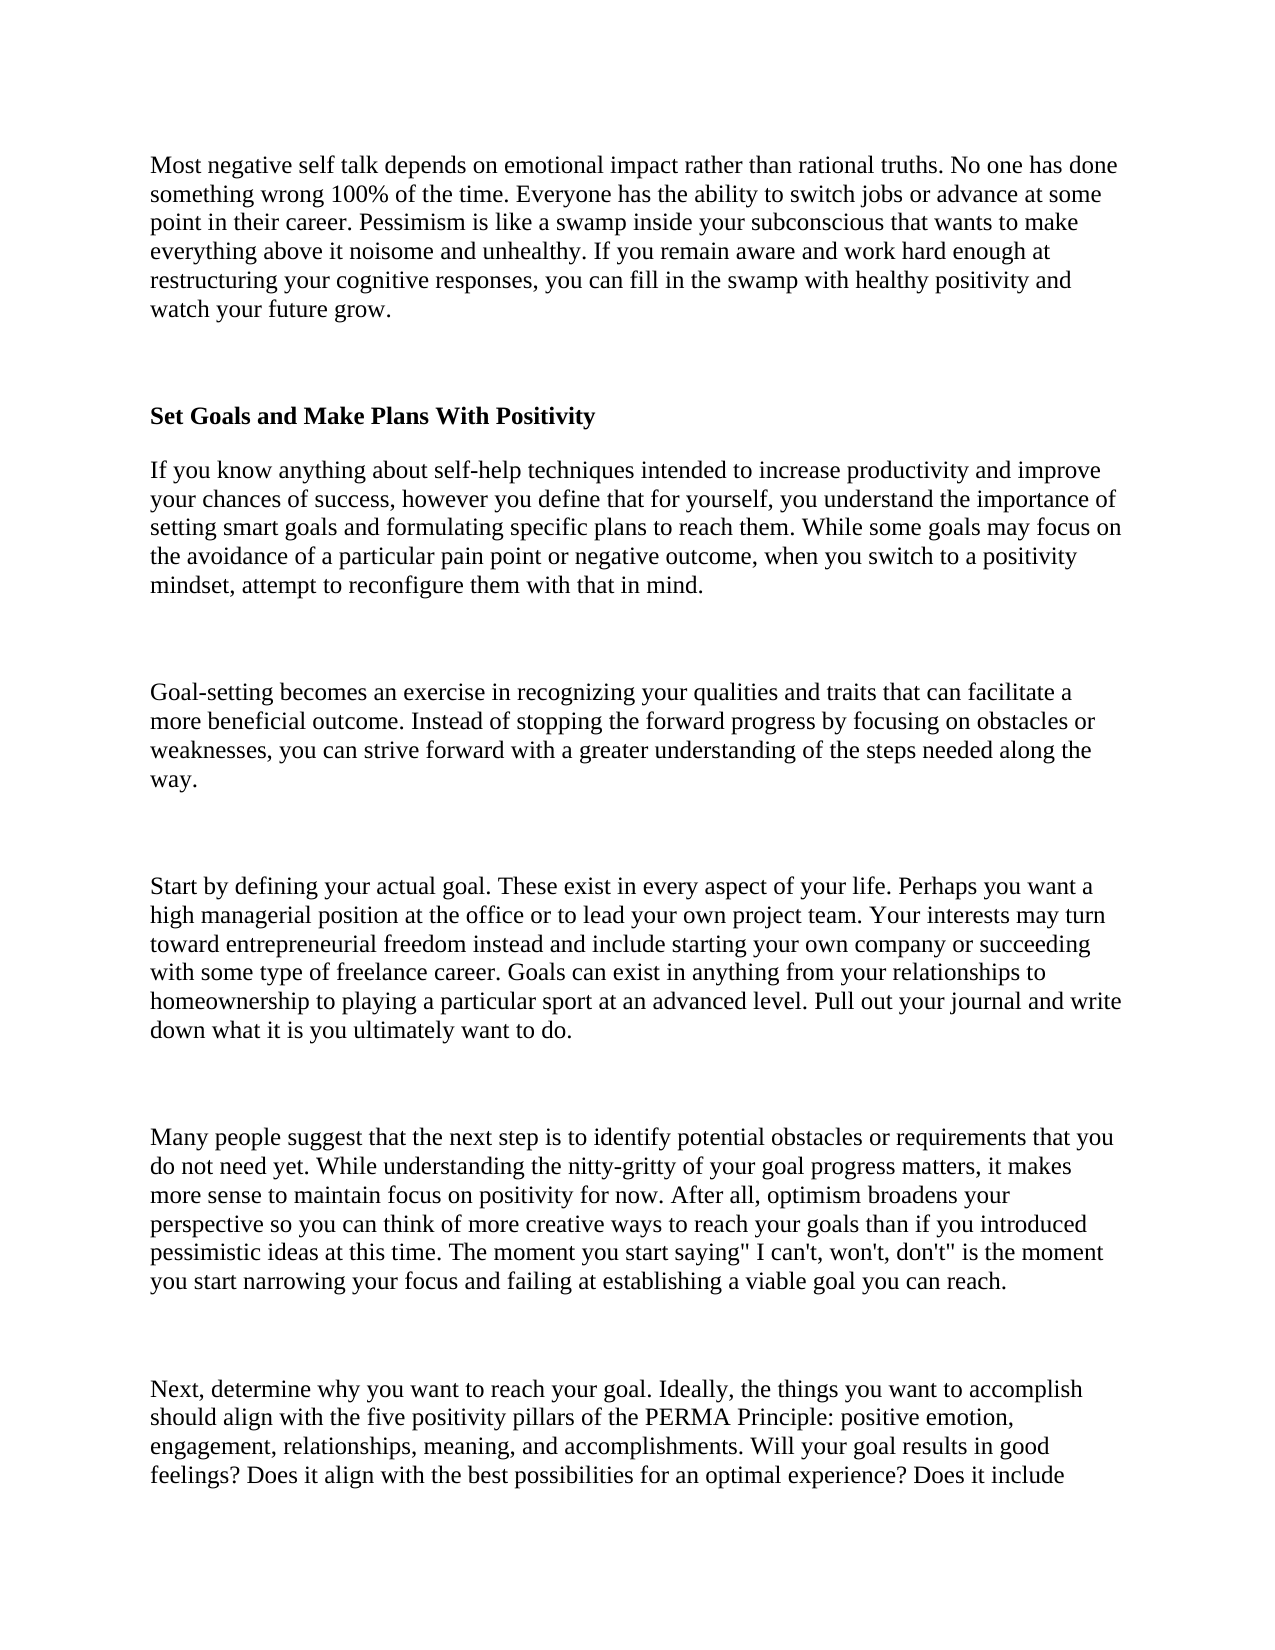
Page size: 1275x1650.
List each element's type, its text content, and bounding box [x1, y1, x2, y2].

text If you know anything about self-help techniques intended to increase productivity and improve your chances of success, however you define that for yourself, you understand the importance of setting smart goals and formulating specific plans to reach them. While some goals may focus on the avoidance of a particular pain point or negative outcome, when you switch to a positivity mindset, attempt to reconfigure them with that in mind. [150, 455, 1125, 599]
text Goal-setting becomes an exercise in recognizing your qualities and traits that can facilitate a more beneficial outcome. Instead of stopping the forward progress by focusing on obstacles or weaknesses, you can strive forward with a greater understanding of the steps needed along the way. [150, 677, 1125, 792]
text Most negative self talk depends on emotional impact rather than rational truths. No one has done something wrong 100% of the time. Everyone has the ability to switch jobs or advance at some point in their career. Pessimism is like a swamp inside your subconscious that wants to make everything above it noisome and unhealthy. If you remain aware and work hard enough at restructuring your cognitive responses, you can fill in the swamp with healthy positivity and watch your future grow. [150, 150, 1125, 322]
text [150, 1374, 1125, 1489]
text Start by defining your actual goal. These exist in every aspect of your life. Perhaps you want a high managerial position at the office or to lead your own project team. Your interests may turn toward entrepreneurial freedom instead and include starting your own company or succeeding with some type of freelance career. Goals can exist in anything from your relationships to homeownership to playing a particular sport at an advanced level. Pull out your journal and write down what it is you ultimately want to do. [150, 871, 1125, 1044]
text Many people suggest that the next step is to identify potential obstacles or requirements that you do not need yet. While understanding the nitty-gritty of your goal progress matters, it makes more sense to maintain focus on positivity for now. After all, optimism broadens your perspective so you can think of more creative ways to reach your goals than if you introduced pessimistic ideas at this time. The moment you start saying" I can't, won't, don't" is the moment you start narrowing your focus and failing at establishing a viable goal you can reach. [150, 1122, 1125, 1295]
subtitle Set Goals and Make Plans With Positivity [150, 401, 1125, 430]
